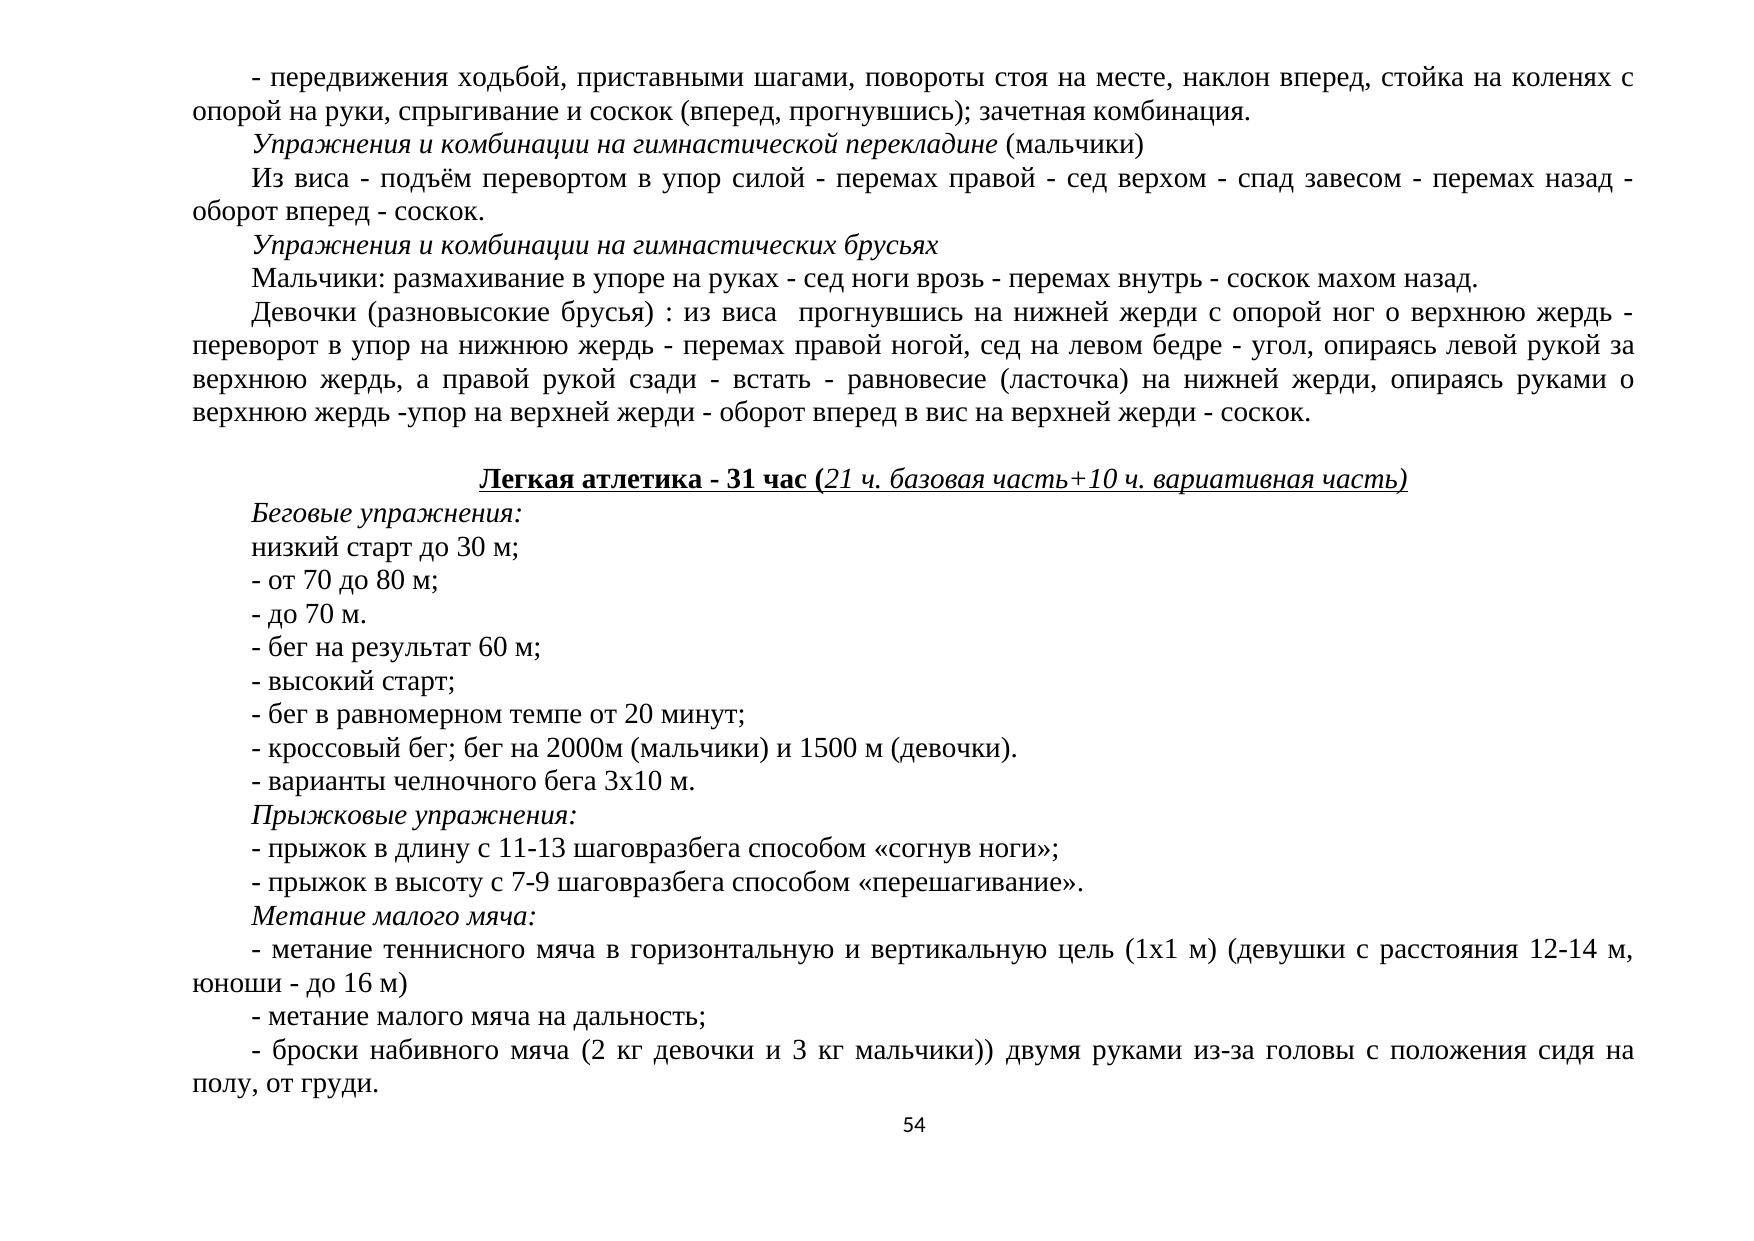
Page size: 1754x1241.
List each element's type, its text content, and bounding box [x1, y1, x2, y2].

text Из виса - подъём перевортом в упор силой - перемах правой - сед верхом - спад завесом - перемах назад - оборот вперед - соскок. [192, 160, 1636, 227]
text - до 70 м. [192, 596, 1636, 629]
text Упражнения и комбинации на гимнастических брусьях [192, 227, 1636, 260]
text - передвижения ходьбой, приставными шагами, повороты стоя на месте, наклон вперед, стойка на коленях с опорой на руки, спрыгивание и соскок (вперед, прогнувшись); зачетная комбинация. [192, 59, 1636, 126]
text - от 70 до 80 м; [192, 562, 1636, 596]
text - метание теннисного мяча в горизонтальную и вертикальную цель (1х1 м) (девушки с расстояния 12-14 м, юноши - до 16 м) [192, 931, 1636, 998]
text Девочки (разновысокие брусья) : из виса прогнувшись на нижней жерди с опорой ног о верхнюю жердь - переворот в упор на нижнюю жердь - перемах правой ногой, сед на левом бедре - угол, опираясь левой рукой за верхнюю жердь, а правой рукой сзади - встать - равновесие (ласточка) на нижней жерди, опираясь руками о верхнюю жердь -упор на верхней жерди - оборот вперед в вис на верхней жерди - соскок. [192, 294, 1636, 428]
text Легкая атлетика - 31 час (21 ч. базовая часть+10 ч. вариативная часть) [192, 462, 1636, 495]
text - прыжок в длину с 11-13 шаговразбега способом «согнув ноги»; [192, 831, 1636, 864]
text Метание малого мяча: [192, 898, 1636, 931]
text - прыжок в высоту с 7-9 шаговразбега способом «перешагивание». [192, 864, 1636, 898]
text Прыжковые упражнения: [192, 797, 1636, 831]
text - броски набивного мяча (2 кг девочки и 3 кг мальчики)) двумя руками из-за головы с положения сидя на полу, от груди. [192, 1032, 1636, 1099]
text - высокий старт; [192, 663, 1636, 696]
text Беговые упражнения: [192, 495, 1636, 529]
text - бег на результат ; [192, 629, 1636, 663]
text - варианты челночного бега 3х10 м. [192, 763, 1636, 797]
text низкий старт до 30 м; [192, 529, 1636, 562]
text - бег в равномерном темпе от 20 минут; [192, 696, 1636, 730]
text - кроссовый бег; бег на 2000м (мальчики) и 1500 м (девочки). [192, 730, 1636, 763]
text Мальчики: размахивание в упоре на руках - сед ноги врозь - перемах внутрь - соскок махом назад. [192, 260, 1636, 294]
text Упражнения и комбинации на гимнастической перекладине (мальчики) [192, 126, 1636, 160]
text - метание малого мяча на дальность; [192, 998, 1636, 1032]
